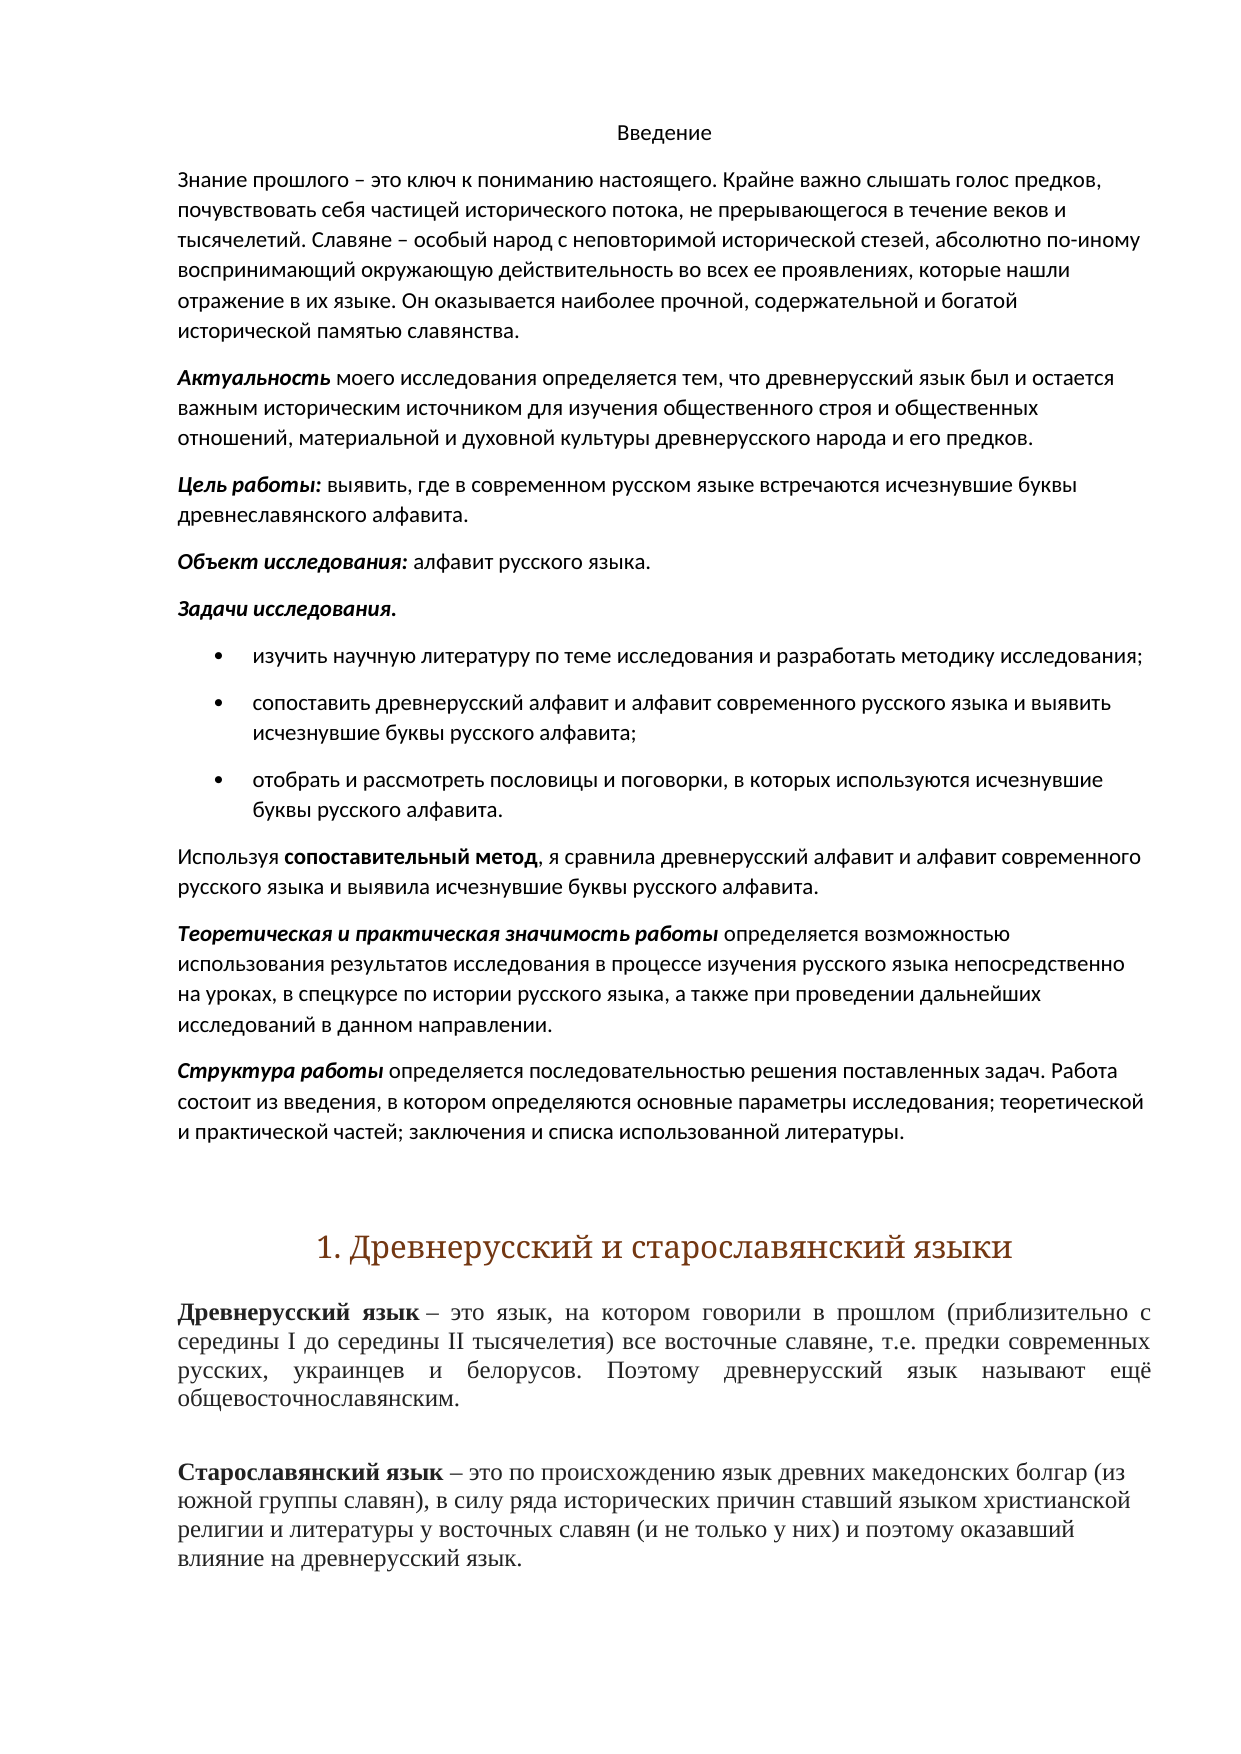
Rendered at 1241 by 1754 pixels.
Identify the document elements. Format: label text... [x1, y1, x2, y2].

text Старославянский язык – это по происхождению язык древних македонских болгар (из южной группы славян), в силу ряда исторических причин ставший языком христианской религии и литературы у восточных славян (и не только у них) и поэтому оказавший влияние на древнерусский язык. [177, 1428, 1152, 1572]
text 1. Древнерусский и старославянский языки [177, 1225, 1152, 1268]
list изучить научную литературу по теме исследования и разработать методику исследования; [215, 641, 1152, 669]
text Знание прошлого – это ключ к пониманию настоящего. Крайне важно слышать голос предков, почувствовать себя частицей исторического потока, не прерывающегося в течение веков и тысячелетий. Славяне – особый народ с неповторимой исторической стезей, абсолютно по-иному воспринимающий окружающую действительность во всех ее проявлениях, которые нашли отражение в их языке. Он оказывается наиболее прочной, содержательной и богатой исторической памятью славянства. [177, 165, 1152, 344]
text Введение [177, 118, 1152, 146]
text Цель работы: выявить, где в современном русском языке встречаются исчезнувшие буквы древнеславянского алфавита. [177, 470, 1152, 528]
text Теоретическая и практическая значимость работы определяется возможностью использования результатов исследования в процессе изучения русского языка непосредственно на уроках, в спецкурсе по истории русского языка, а также при проведении дальнейших исследований в данном направлении. [177, 919, 1152, 1038]
text Объект исследования: алфавит русского языка. [177, 547, 1152, 575]
text Структура работы определяется последовательностью решения поставленных задач. Работа состоит из введения, в котором определяются основные параметры исследования; теоретической и практической частей; заключения и списка использованной литературы. [177, 1057, 1152, 1145]
list сопоставить древнерусский алфавит и алфавит современного русского языка и выявить исчезнувшие буквы русского алфавита; [215, 688, 1152, 746]
text Используя сопоставительный метод, я сравнила древнерусский алфавит и алфавит современного русского языка и выявила исчезнувшие буквы русского алфавита. [177, 842, 1152, 900]
list отобрать и рассмотреть пословицы и поговорки, в которых используются исчезнувшие буквы русского алфавита. [215, 765, 1152, 823]
text Задачи исследования. [177, 594, 1152, 622]
text Древнерусский язык – это язык, на котором говорили в прошлом (приблизительно с середины I до середины II тысячелетия) все восточные славяне, т.е. предки современных русских, украинцев и белорусов. Поэтому древнерусский язык называют ещё общевосточнославянским. [177, 1297, 1152, 1412]
text Актуальность моего исследования определяется тем, что древнерусский язык был и остается важным историческим источником для изучения общественного строя и общественных отношений, материальной и духовной культуры древнерусского народа и его предков. [177, 363, 1152, 451]
